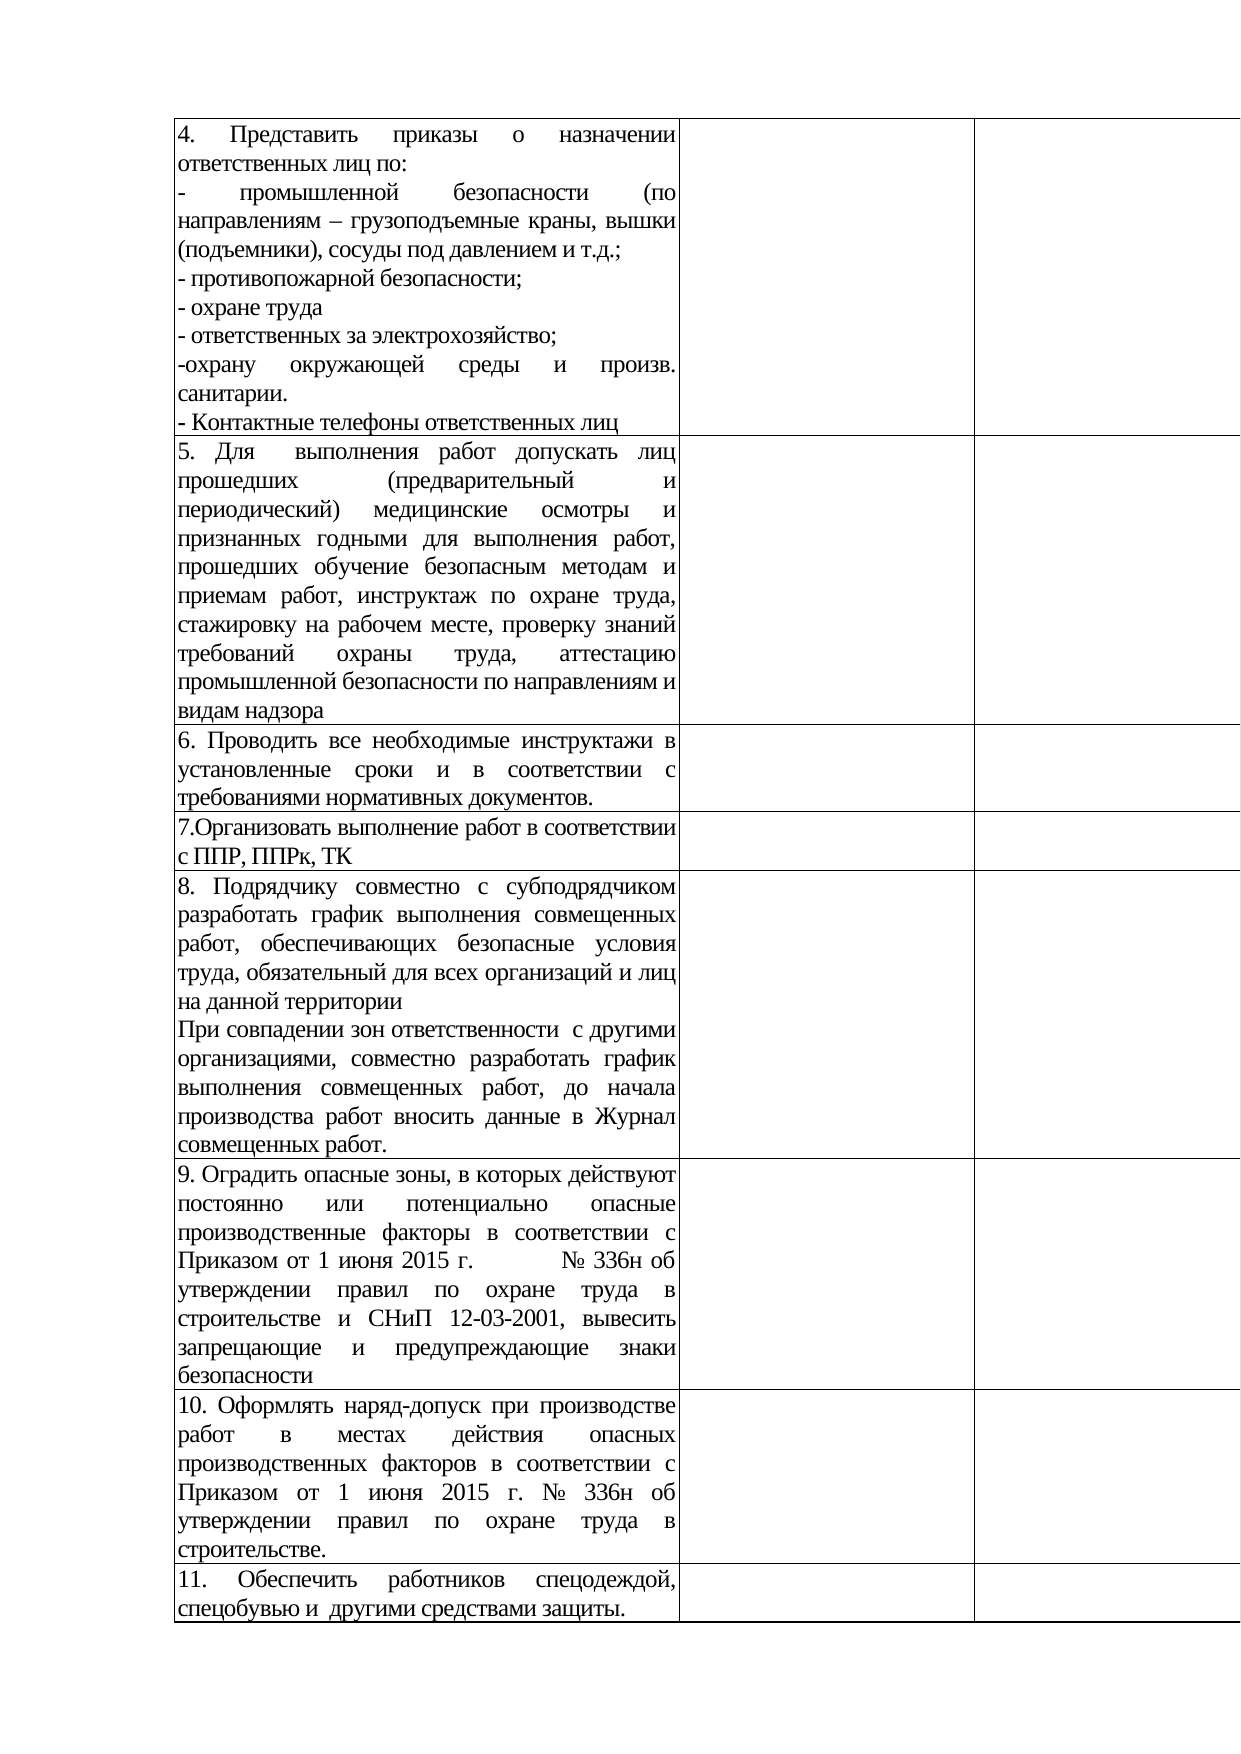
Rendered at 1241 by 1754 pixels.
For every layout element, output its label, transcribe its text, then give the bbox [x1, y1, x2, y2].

table_cell [975, 1159, 1240, 1389]
table_cell 11. Обеспечить работников спецодеждой, спецобувью и другими средствами защиты. [175, 1564, 679, 1621]
table_cell 6. Проводить все необходимые инструктажи в установленные сроки и в соответствии с требованиями нормативных документов. [175, 725, 679, 811]
table_cell [975, 812, 1240, 870]
table_cell 5. Для выполнения работ допускать лиц прошедших (предварительный и периодический) медицинские осмотры и признанных годными для выполнения работ, прошедших обучение безопасным методам и приемам работ, инструктаж по охране труда, стажировку на рабочем месте, проверку знаний требований охраны труда, аттестацию промышленной безопасности по направлениям и видам надзора [175, 436, 679, 724]
table_cell [680, 1390, 974, 1563]
table_cell [680, 725, 974, 811]
table_cell [975, 871, 1240, 1158]
table_cell [680, 1564, 974, 1621]
table_cell 7.Организовать выполнение работ в соответствии с ППР, ППРк, ТК [175, 812, 679, 870]
table_cell [680, 1159, 974, 1389]
table_cell [975, 1390, 1240, 1563]
table_cell [975, 436, 1240, 724]
table_cell 10. Оформлять наряд-допуск при производстве работ в местах действия опасных производственных факторов в соответствии с Приказом от 1 июня 2015 г. № 336н об утверждении правил по охране труда в строительстве. [175, 1390, 679, 1563]
table_cell 4. Представить приказы о назначении ответственных лиц по: - промышленной безопасности (по направлениям – грузоподъемные краны, вышки (подъемники), сосуды под давлением и т.д.; - противопожарной безопасности; - охране труда - ответственных за электрохозяйство; -охрану окружающей среды и произв. санитарии. - Контактные телефоны ответственных лиц [175, 119, 679, 435]
table_cell [680, 436, 974, 724]
table_cell [975, 1564, 1240, 1621]
table_cell [680, 871, 974, 1158]
table_cell [680, 119, 974, 435]
table_cell 9. Оградить опасные зоны, в которых действуют постоянно или потенциально опасные производственные факторы в соответствии с Приказом от 1 июня 2015 г. № 336н об утверждении правил по охране труда в строительстве и СНиП 12-03-2001, вывесить запрещающие и предупреждающие знаки безопасности [175, 1159, 679, 1389]
table_cell [975, 119, 1240, 435]
table_cell [975, 725, 1240, 811]
table_cell [680, 812, 974, 870]
table_cell 8. Подрядчику совместно с субподрядчиком разработать график выполнения совмещенных работ, обеспечивающих безопасные условия труда, обязательный для всех организаций и лиц на данной территории При совпадении зон ответственности с другими организациями, совместно разработать график выполнения совмещенных работ, до начала производства работ вносить данные в Журнал совмещенных работ. [175, 871, 679, 1158]
